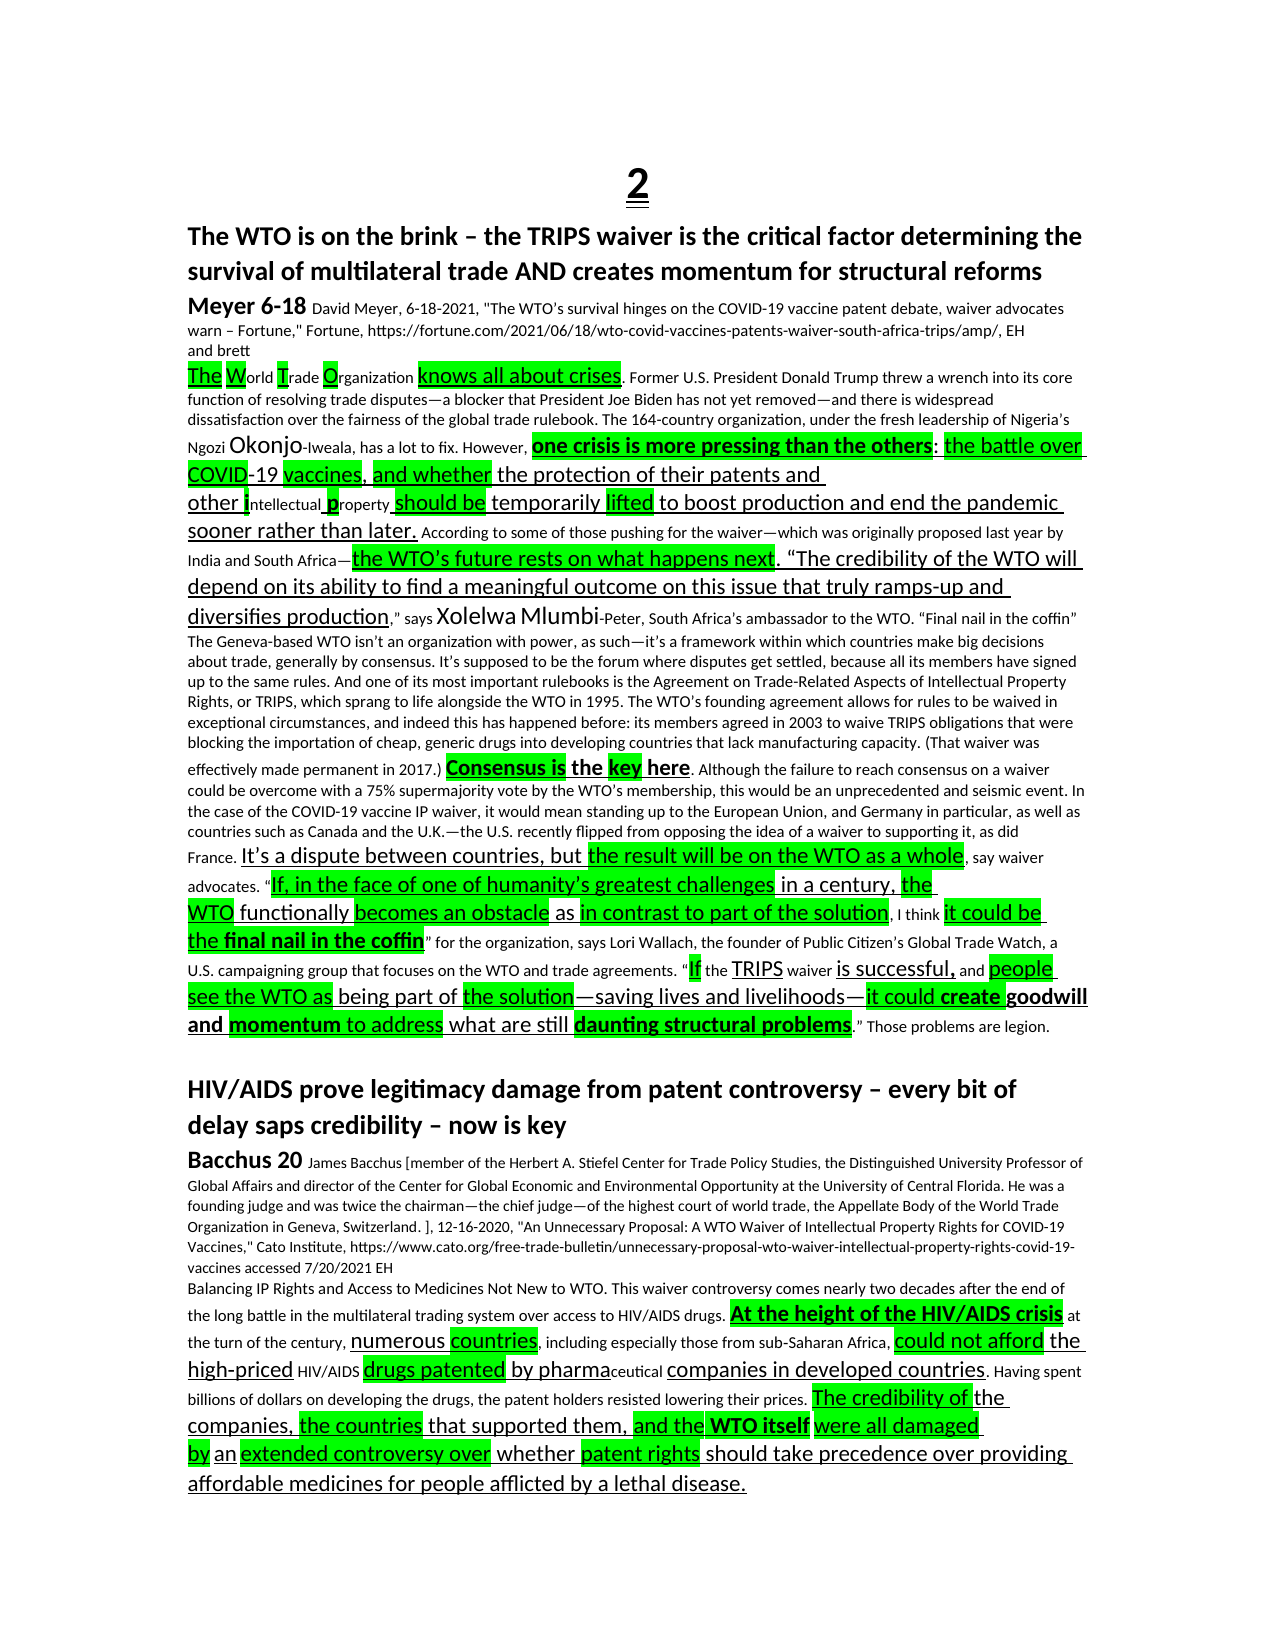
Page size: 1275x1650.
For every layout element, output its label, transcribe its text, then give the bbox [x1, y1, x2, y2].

subtitle 2 [187, 154, 1087, 210]
text Bacchus 20 James Bacchus [member of the Herbert A. Stiefel Center for Trade Policy Studies, the Distinguished University Professor of Global Affairs and director of the Center for Global Economic and Environmental Opportunity at the University of Central Florida. He was a founding judge and was twice the chairman—the chief judge—of the highest court of world trade, the Appellate Body of the World Trade Organization in Geneva, Switzerland. ], 12-16-2020, "An Unnecessary Proposal: A WTO Waiver of Intellectual Property Rights for COVID-19 Vaccines," Cato Institute, https://www.cato.org/free-trade-bulletin/unnecessary-proposal-wto-waiver-intellectual-property-rights-covid-19-vaccines accessed 7/20/2021 EH [187, 1144, 1087, 1277]
text Balancing IP Rights and Access to Medicines Not New to WTO. This waiver controversy comes nearly two decades after the end of the long battle in the multilateral trading system over access to HIV/AIDS drugs. At the height of the HIV/AIDS crisis at the turn of the century, numerous countries, including especially those from sub‐​Saharan Africa, could not afford the high‐​priced HIV/AIDS drugs patented by pharmaceutical companies in developed countries. Having spent billions of dollars on developing the drugs, the patent holders resisted lowering their prices. The credibility of the companies, the countries that supported them, and the WTO itself were all damaged by an extended controversy over whether patent rights should take precedence over providing affordable medicines for people afflicted by a lethal disease. [187, 1278, 1087, 1497]
text Meyer 6-18 David Meyer, 6-18-2021, "The WTO’s survival hinges on the COVID-19 vaccine patent debate, waiver advocates warn – Fortune," Fortune, https://fortune.com/2021/06/18/wto-covid-vaccines-patents-waiver-south-africa-trips/amp/, EH and brett [187, 290, 1087, 361]
text The World Trade Organization knows all about crises. Former U.S. President Donald Trump threw a wrench into its core function of resolving trade disputes—a blocker that President Joe Biden has not yet removed—and there is widespread dissatisfaction over the fairness of the global trade rulebook. The 164-country organization, under the fresh leadership of Nigeria’s Ngozi Okonjo-Iweala, has a lot to fix. However, one crisis is more pressing than the others: the battle over COVID-19 vaccines, and whether the protection of their patents and other intellectual property should be temporarily lifted to boost production and end the pandemic sooner rather than later. According to some of those pushing for the waiver—which was originally proposed last year by India and South Africa—the WTO’s future rests on what happens next. “The credibility of the WTO will depend on its ability to find a meaningful outcome on this issue that truly ramps-up and diversifies production,” says Xolelwa Mlumbi-Peter, South Africa’s ambassador to the WTO. “Final nail in the coffin” The Geneva-based WTO isn’t an organization with power, as such—it’s a framework within which countries make big decisions about trade, generally by consensus. It’s supposed to be the forum where disputes get settled, because all its members have signed up to the same rules. And one of its most important rulebooks is the Agreement on Trade-Related Aspects of Intellectual Property Rights, or TRIPS, which sprang to life alongside the WTO in 1995. The WTO’s founding agreement allows for rules to be waived in exceptional circumstances, and indeed this has happened before: its members agreed in 2003 to waive TRIPS obligations that were blocking the importation of cheap, generic drugs into developing countries that lack manufacturing capacity. (That waiver was effectively made permanent in 2017.) Consensus is the key here. Although the failure to reach consensus on a waiver could be overcome with a 75% supermajority vote by the WTO’s membership, this would be an unprecedented and seismic event. In the case of the COVID-19 vaccine IP waiver, it would mean standing up to the European Union, and Germany in particular, as well as countries such as Canada and the U.K.—the U.S. recently flipped from opposing the idea of a waiver to supporting it, as did France. It’s a dispute between countries, but the result will be on the WTO as a whole, say waiver advocates. “If, in the face of one of humanity’s greatest challenges in a century, the WTO functionally becomes an obstacle as in contrast to part of the solution, I think it could be the final nail in the coffin” for the organization, says Lori Wallach, the founder of Public Citizen’s Global Trade Watch, a U.S. campaigning group that focuses on the WTO and trade agreements. “If the TRIPS waiver is successful, and people see the WTO as being part of the solution—saving lives and livelihoods—it could create goodwill and momentum to address what are still daunting structural problems.” Those problems are legion. [187, 361, 1087, 1006]
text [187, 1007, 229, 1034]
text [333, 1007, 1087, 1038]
subtitle The WTO is on the brink – the TRIPS waiver is the critical factor determining the survival of multilateral trade AND creates momentum for structural reforms [187, 219, 1087, 287]
subtitle HIV/AIDS prove legitimacy damage from patent controversy – every bit of delay saps credibility – now is key [187, 1072, 1087, 1141]
